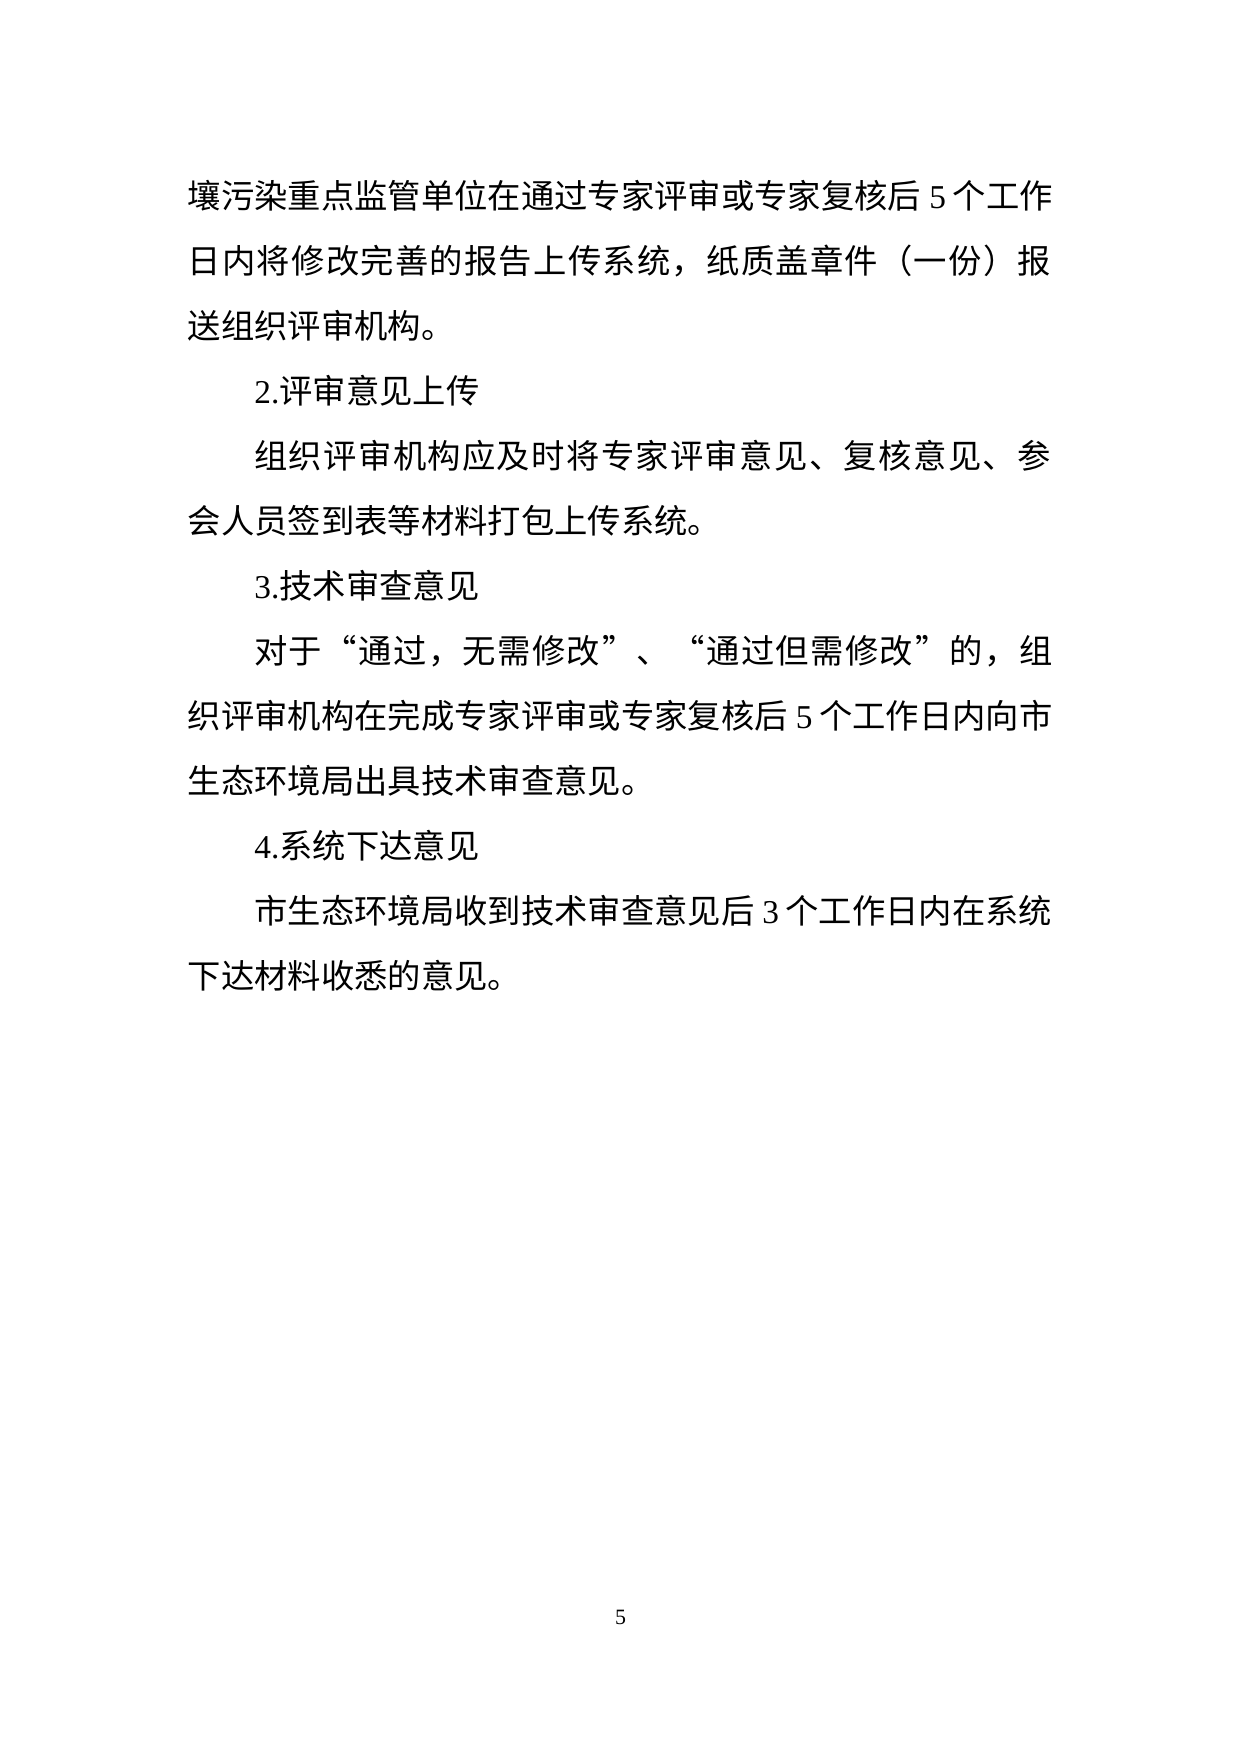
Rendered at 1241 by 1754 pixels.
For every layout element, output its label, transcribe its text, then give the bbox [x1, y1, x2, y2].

text 3.技术审查意见 [187, 552, 1053, 617]
text 市生态环境局收到技术审查意见后3个工作日内在系统下达材料收悉的意见。 [187, 877, 1053, 1007]
text 对于“通过，无需修改”、“通过但需修改”的，组织评审机构在完成专家评审或专家复核后5个工作日内向市生态环境局出具技术审查意见。 [187, 617, 1053, 812]
text 2.评审意见上传 [187, 357, 1053, 422]
text 组织评审机构应及时将专家评审意见、复核意见、参会人员签到表等材料打包上传系统。 [187, 422, 1053, 552]
text 4.系统下达意见 [187, 812, 1053, 877]
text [187, 162, 1053, 357]
